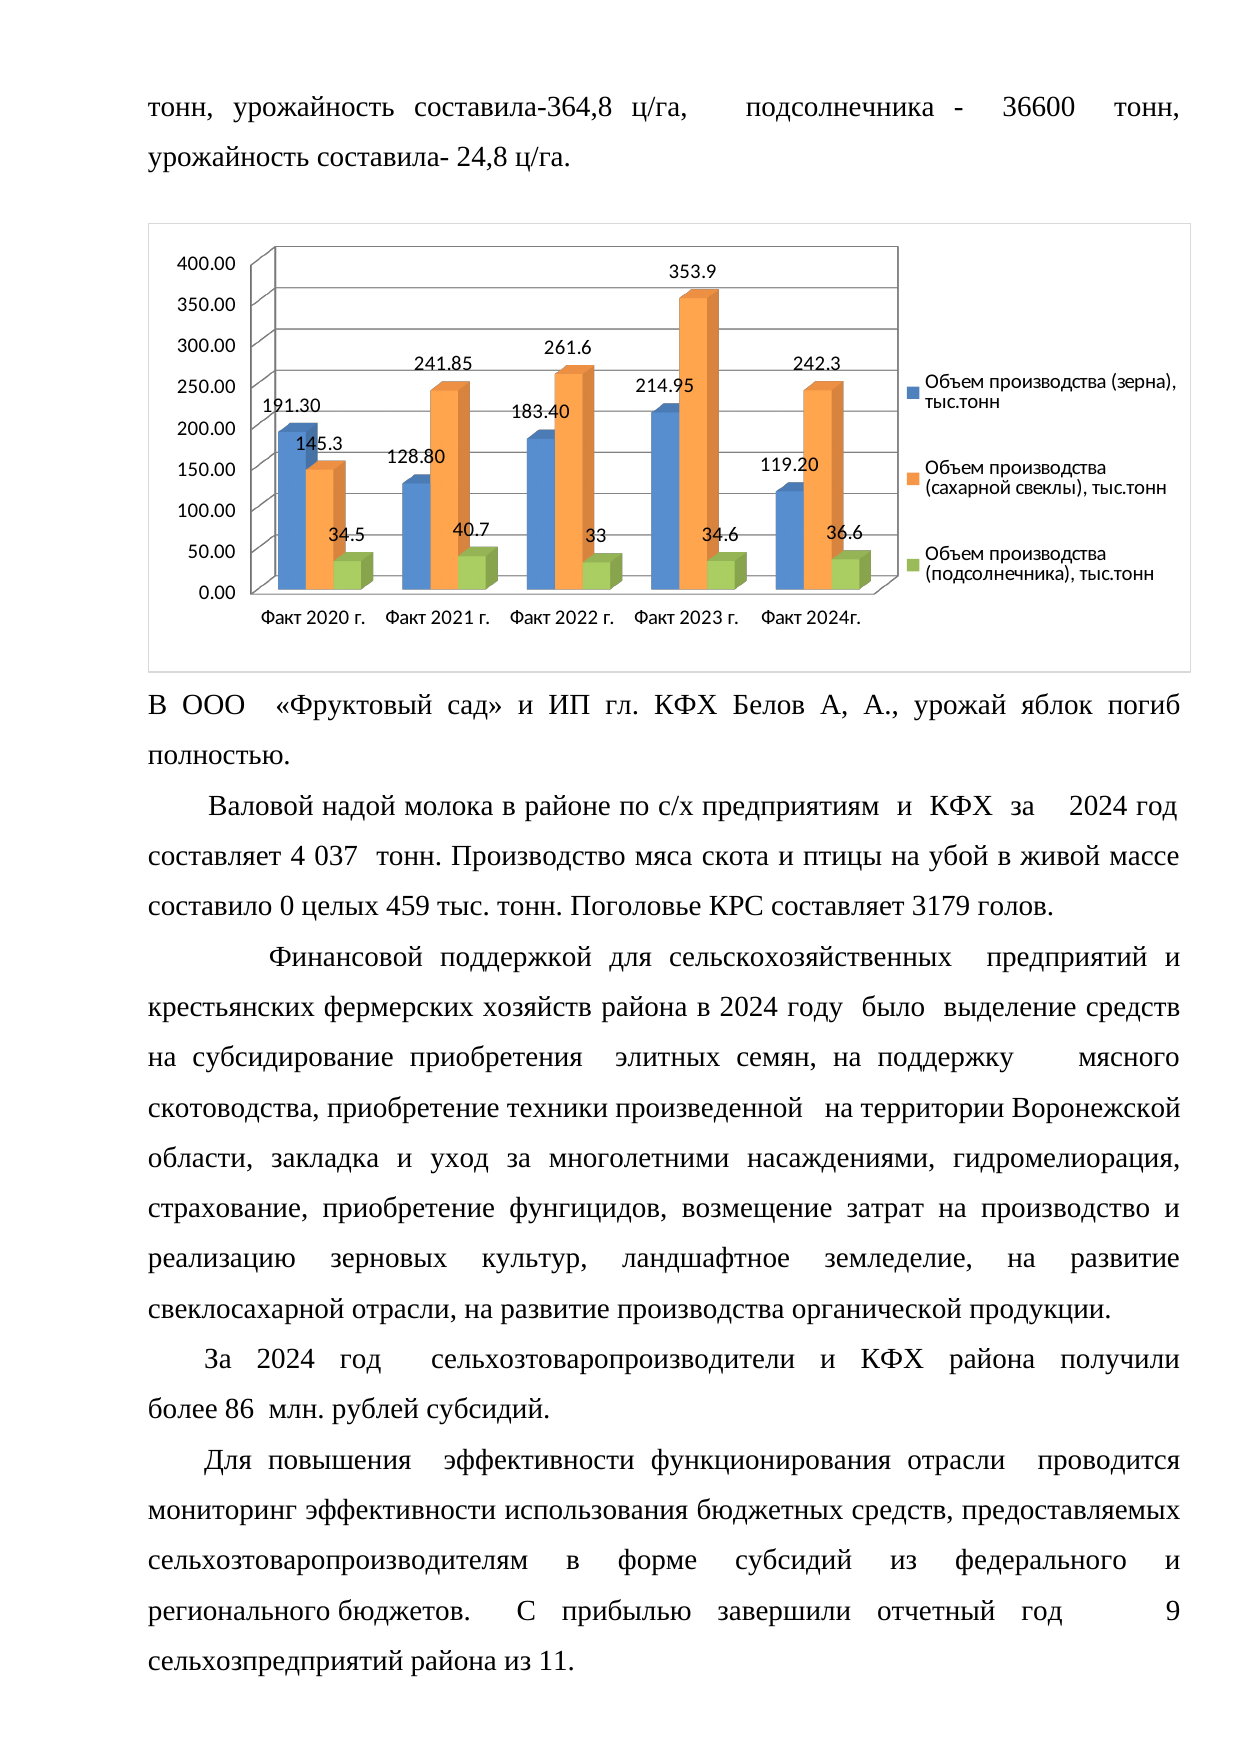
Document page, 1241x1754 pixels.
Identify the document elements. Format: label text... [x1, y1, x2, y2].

text Финансовой поддержкой для сельскохозяйственных предприятий и крестьянских фермерских хозяйств района в 2024 году было выделение средств на субсидирование приобретения элитных семян, на поддержку мясного скотоводства, приобретение техники произведенной на территории Воронежской области, закладка и уход за многолетними насаждениями, гидромелиорация, страхование, приобретение фунгицидов, возмещение затрат на производство и реализацию зерновых культур, ландшафтное земледелие, на развитие свеклосахарной отрасли, на развитие производства органической продукции. [148, 939, 1181, 1324]
text За 2024 год сельхозтоваропроизводители и КФХ района получили более 86 млн. рублей субсидий. [148, 1341, 1181, 1425]
text Валовой надой молока в районе по с/х предприятиям и КФХ за 2024 год составляет 4 037 тонн. Производство мяса скота и птицы на убой в живой массе составило 0 целых 459 тыс. тонн. Поголовье КРС составляет 3179 голов. [148, 788, 1181, 922]
text Для повышения эффективности функционирования отрасли проводится мониторинг эффективности использования бюджетных средств, предоставляемых сельхозтоваропроизводителям в форме субсидий из федерального и регионального бюджетов. С прибылью завершили отчетный год 9 сельхозпредприятий района из 11. [148, 1442, 1181, 1677]
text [148, 89, 1181, 172]
text В ООО «Фруктовый сад» и ИП гл. КФХ Белов А, А., урожай яблок погиб полностью. [148, 687, 1181, 771]
